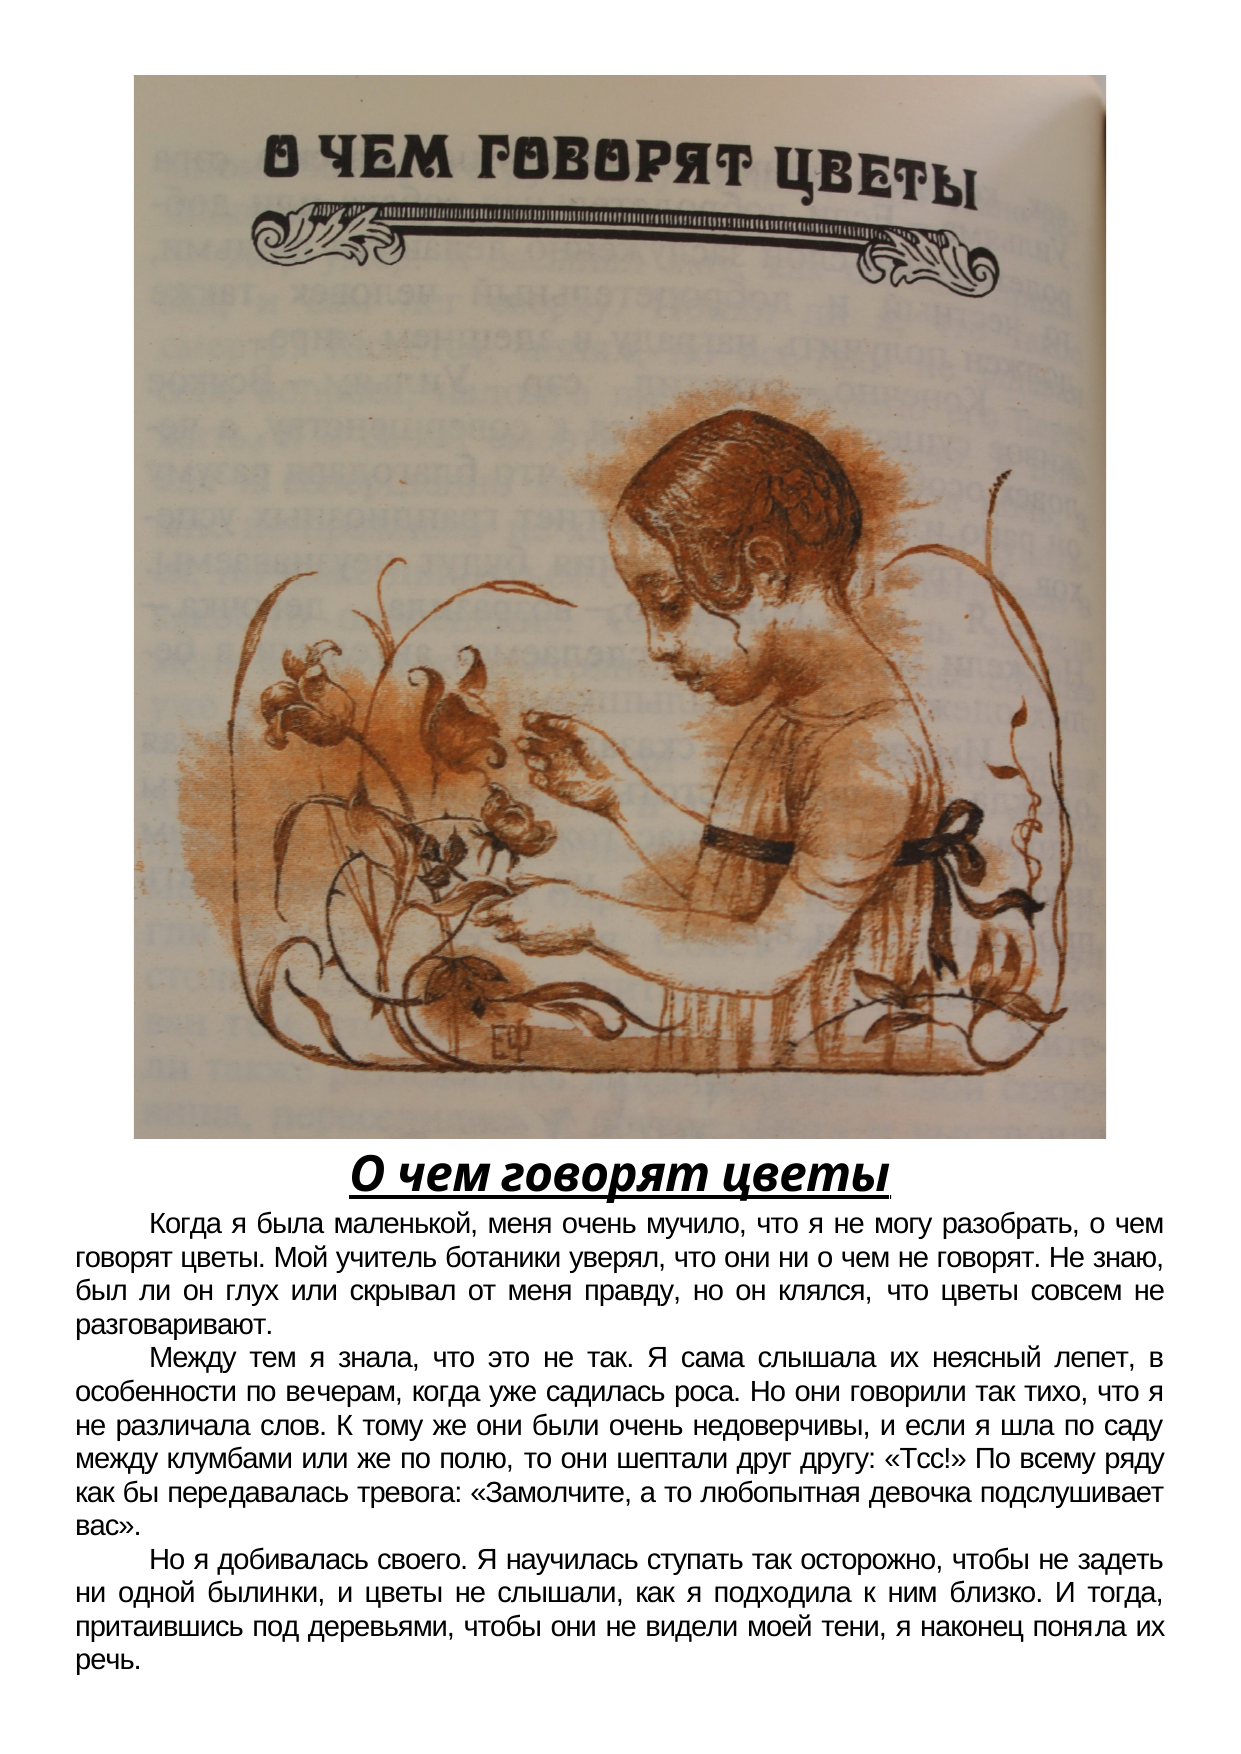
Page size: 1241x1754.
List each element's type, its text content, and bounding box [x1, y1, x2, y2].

text О чем говорят цветы [75, 1138, 1165, 1206]
text Но я добивалась своего. Я научилась ступать так осторожно, чтобы не задеть ни одной былинки, и цветы не слышали, как я подходила к ним близко. И тогда, притаившись под деревьями, чтобы они не видели моей тени, я наконец поняла их речь. [75, 1542, 1165, 1676]
text Между тем я знала, что это не так. Я сама слышала их неясный лепет, в особенности по вечерам, когда уже садилась роса. Но они говорили так тихо, что я не различала слов. К тому же они были очень недоверчивы, и если я шла по саду между клумбами или же по полю, то они шептали друг другу: «Тсс!» По всему ряду как бы передавалась тревога: «Замолчите, а то любопытная девочка подслушивает вас». [75, 1341, 1165, 1542]
picture [133, 75, 1107, 1139]
text Когда я была маленькой, меня очень мучило, что я не могу разобрать, о чем говорят цветы. Мой учитель ботаники уверял, что они ни о чем не говорят. Не знаю, был ли он глух или скрывал от меня правду, но он клялся, что цветы совсем не разговаривают. [75, 1206, 1165, 1341]
